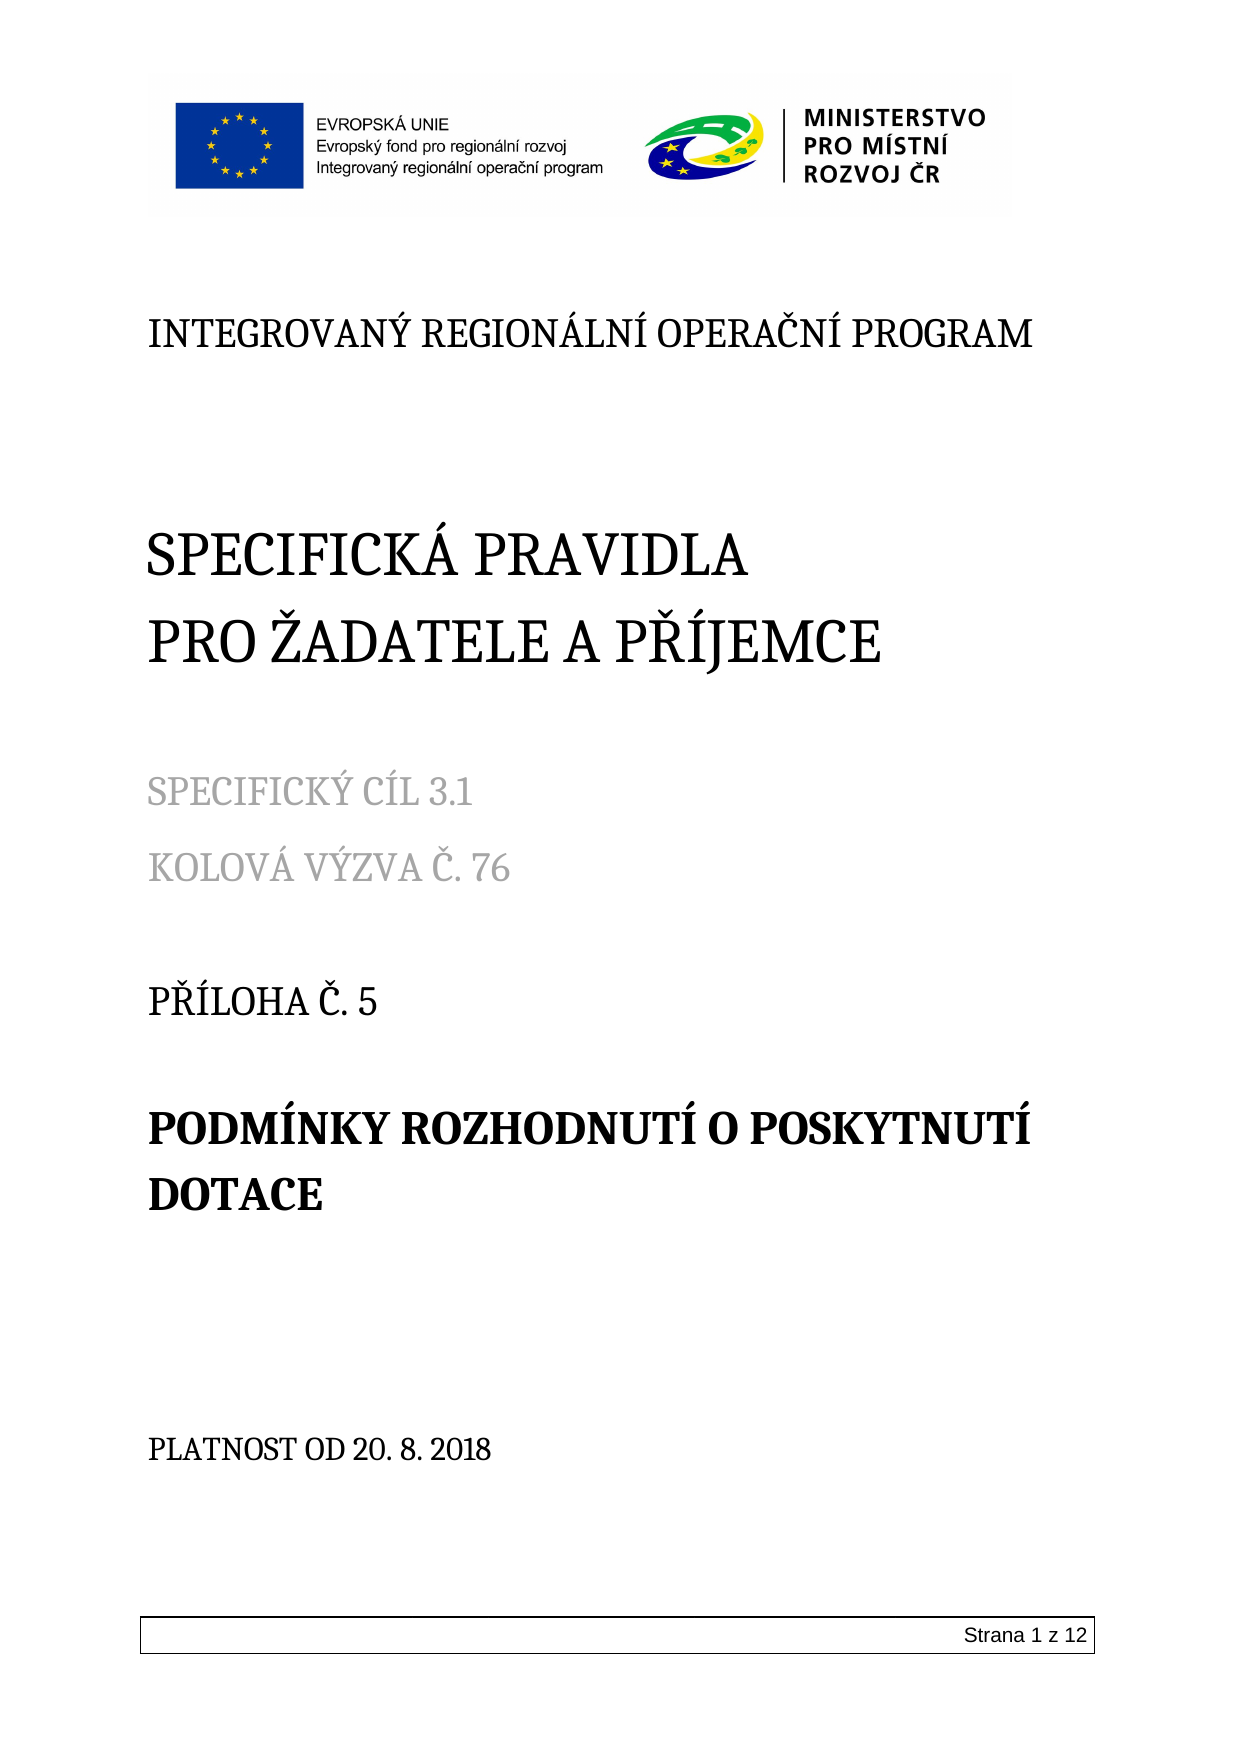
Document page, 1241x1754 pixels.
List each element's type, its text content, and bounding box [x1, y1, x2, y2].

text Podmínky Rozhodnutí o poskytnutí dotace [148, 1101, 1092, 1222]
text SPECIFICKÁ PRAVIDLA [148, 519, 1092, 591]
text INTEGROVANÝ REGIONÁLNÍ OPERAČNÍ PROGRAM [148, 310, 1092, 358]
text PRO ŽADATELE A PŘÍJEMCE [148, 606, 1092, 678]
text kolová výzva č. 76 [148, 844, 1092, 892]
picture [147, 73, 1013, 217]
text PŘÍLOHA Č. 5 [148, 977, 1092, 1025]
text SPECIFICKÝ CÍL 3.1 [148, 768, 1092, 816]
text pLATNOST OD 20. 8. 2018 [148, 1431, 1092, 1469]
